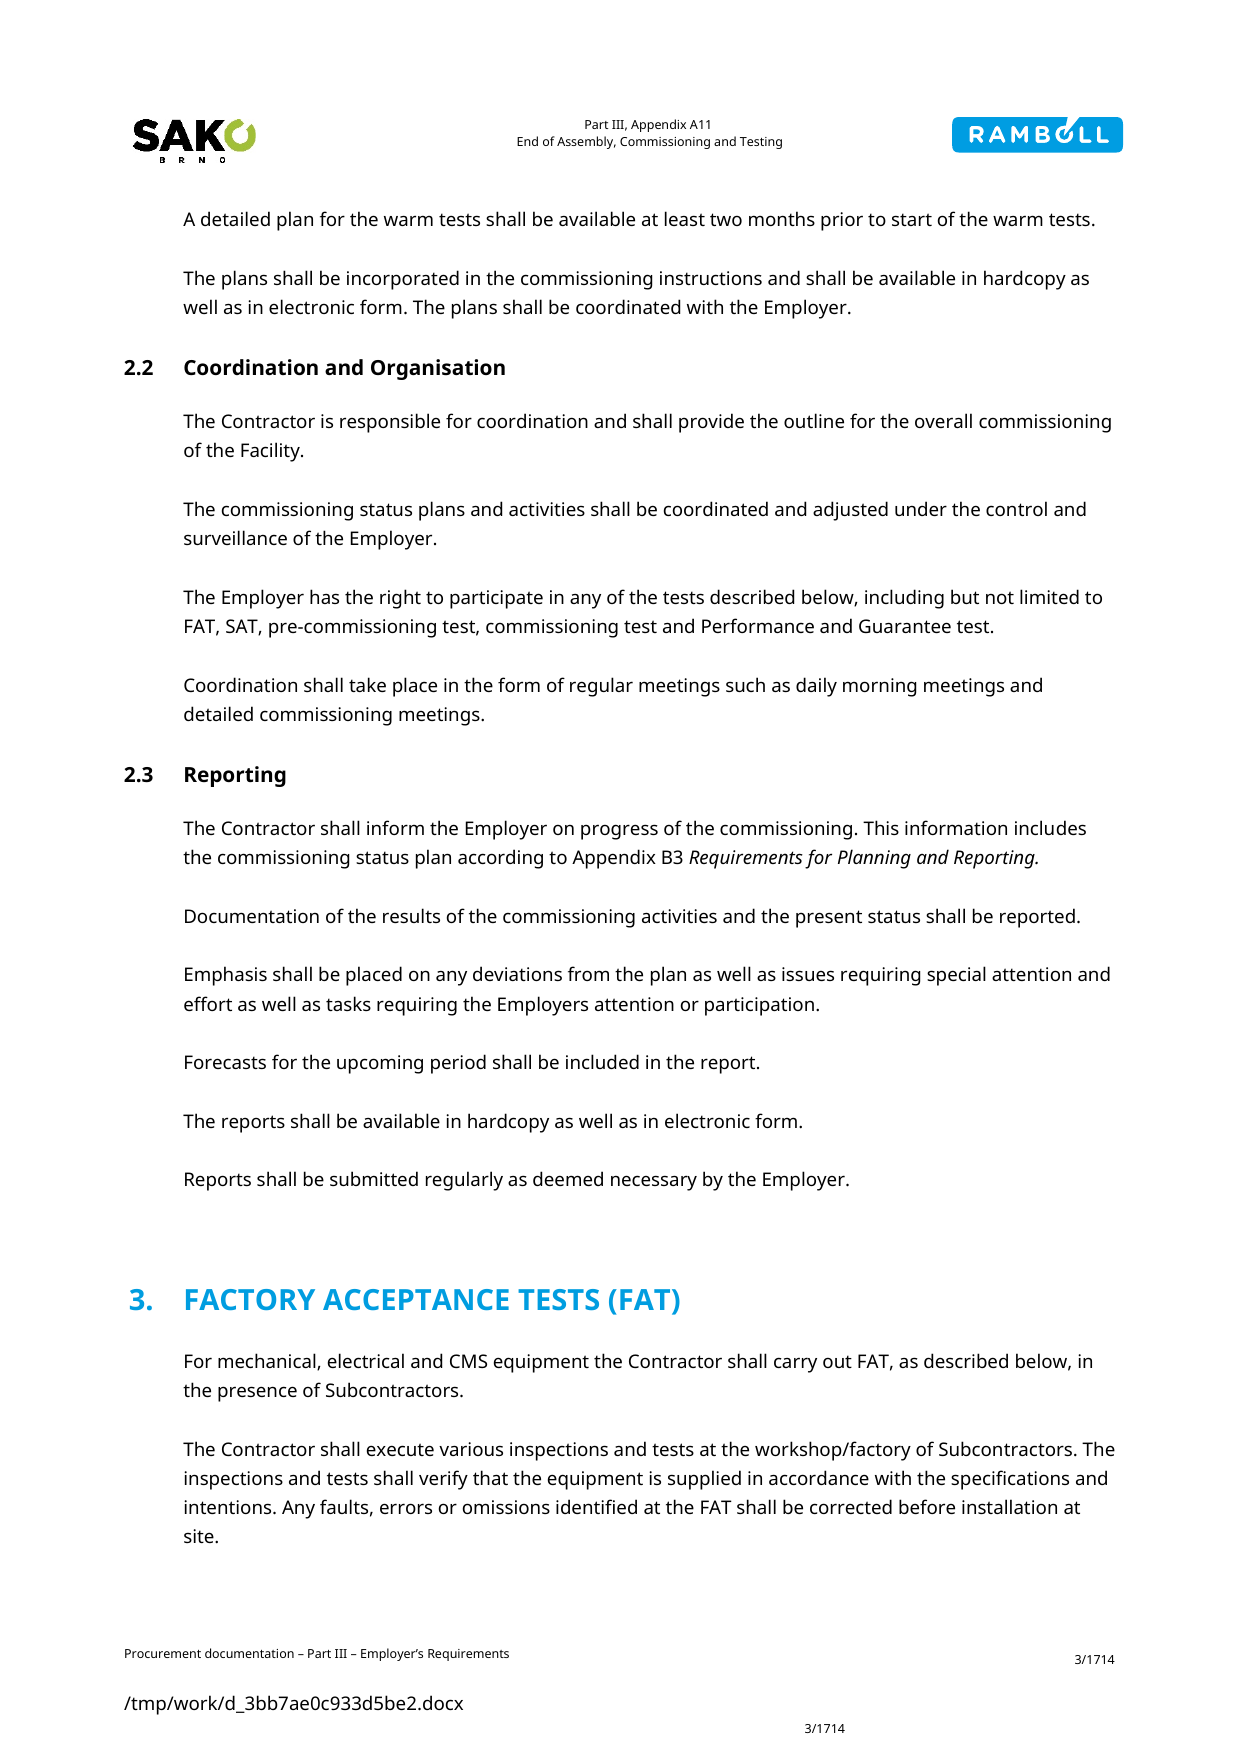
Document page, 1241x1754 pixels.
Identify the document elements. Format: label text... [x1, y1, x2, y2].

text Coordination shall take place in the form of regular meetings such as daily morning meetings and detailed commissioning meetings. [183, 672, 1116, 727]
subtitle Coordination and Organisation [153, 353, 1116, 381]
text The Contractor is responsible for coordination and shall provide the outline for the overall commissioning of the Facility. [183, 408, 1116, 463]
text Forecasts for the upcoming period shall be included in the report. [183, 1049, 1116, 1075]
text A detailed plan for the warm tests shall be available at least two months prior to start of the warm tests. [183, 207, 1116, 232]
text The plans shall be incorporated in the commissioning instructions and shall be available in hardcopy as well as in electronic form. The plans shall be coordinated with the Employer. [183, 265, 1116, 320]
text The Contractor shall execute various inspections and tests at the workshop/factory of Subcontractors. The inspections and tests shall verify that the equipment is supplied in accordance with the specifications and intentions. Any faults, errors or omissions identified at the FAT shall be corrected before installation at site. [183, 1436, 1116, 1549]
text The commissioning status plans and activities shall be coordinated and adjusted under the control and surveillance of the Employer. The Employer has the right to participate in any of the tests described below, including but not limited to FAT, SAT, pre-commissioning test, commissioning test and Performance and Guarantee test. [183, 496, 1116, 639]
subtitle Reporting [153, 760, 1116, 788]
text Reports shall be submitted regularly as deemed necessary by the Employer. [183, 1167, 1116, 1192]
picture [132, 119, 256, 163]
text The reports shall be available in hardcopy as well as in electronic form. [183, 1108, 1116, 1133]
text Emphasis shall be placed on any deviations from the plan as well as issues requiring special attention and effort as well as tasks requiring the Employers attention or participation. [183, 962, 1116, 1016]
text For mechanical, electrical and CMS equipment the Contractor shall carry out FAT, as described below, in the presence of Subcontractors. [183, 1348, 1116, 1403]
subtitle Factory Acceptance Tests (FAT) [153, 1279, 1116, 1319]
text The Contractor shall inform the Employer on progress of the commissioning. This information includes the commissioning status plan according to Appendix B3 Requirements for Planning and Reporting. [183, 815, 1116, 870]
text Documentation of the results of the commissioning activities and the present status shall be reported. [183, 903, 1116, 929]
